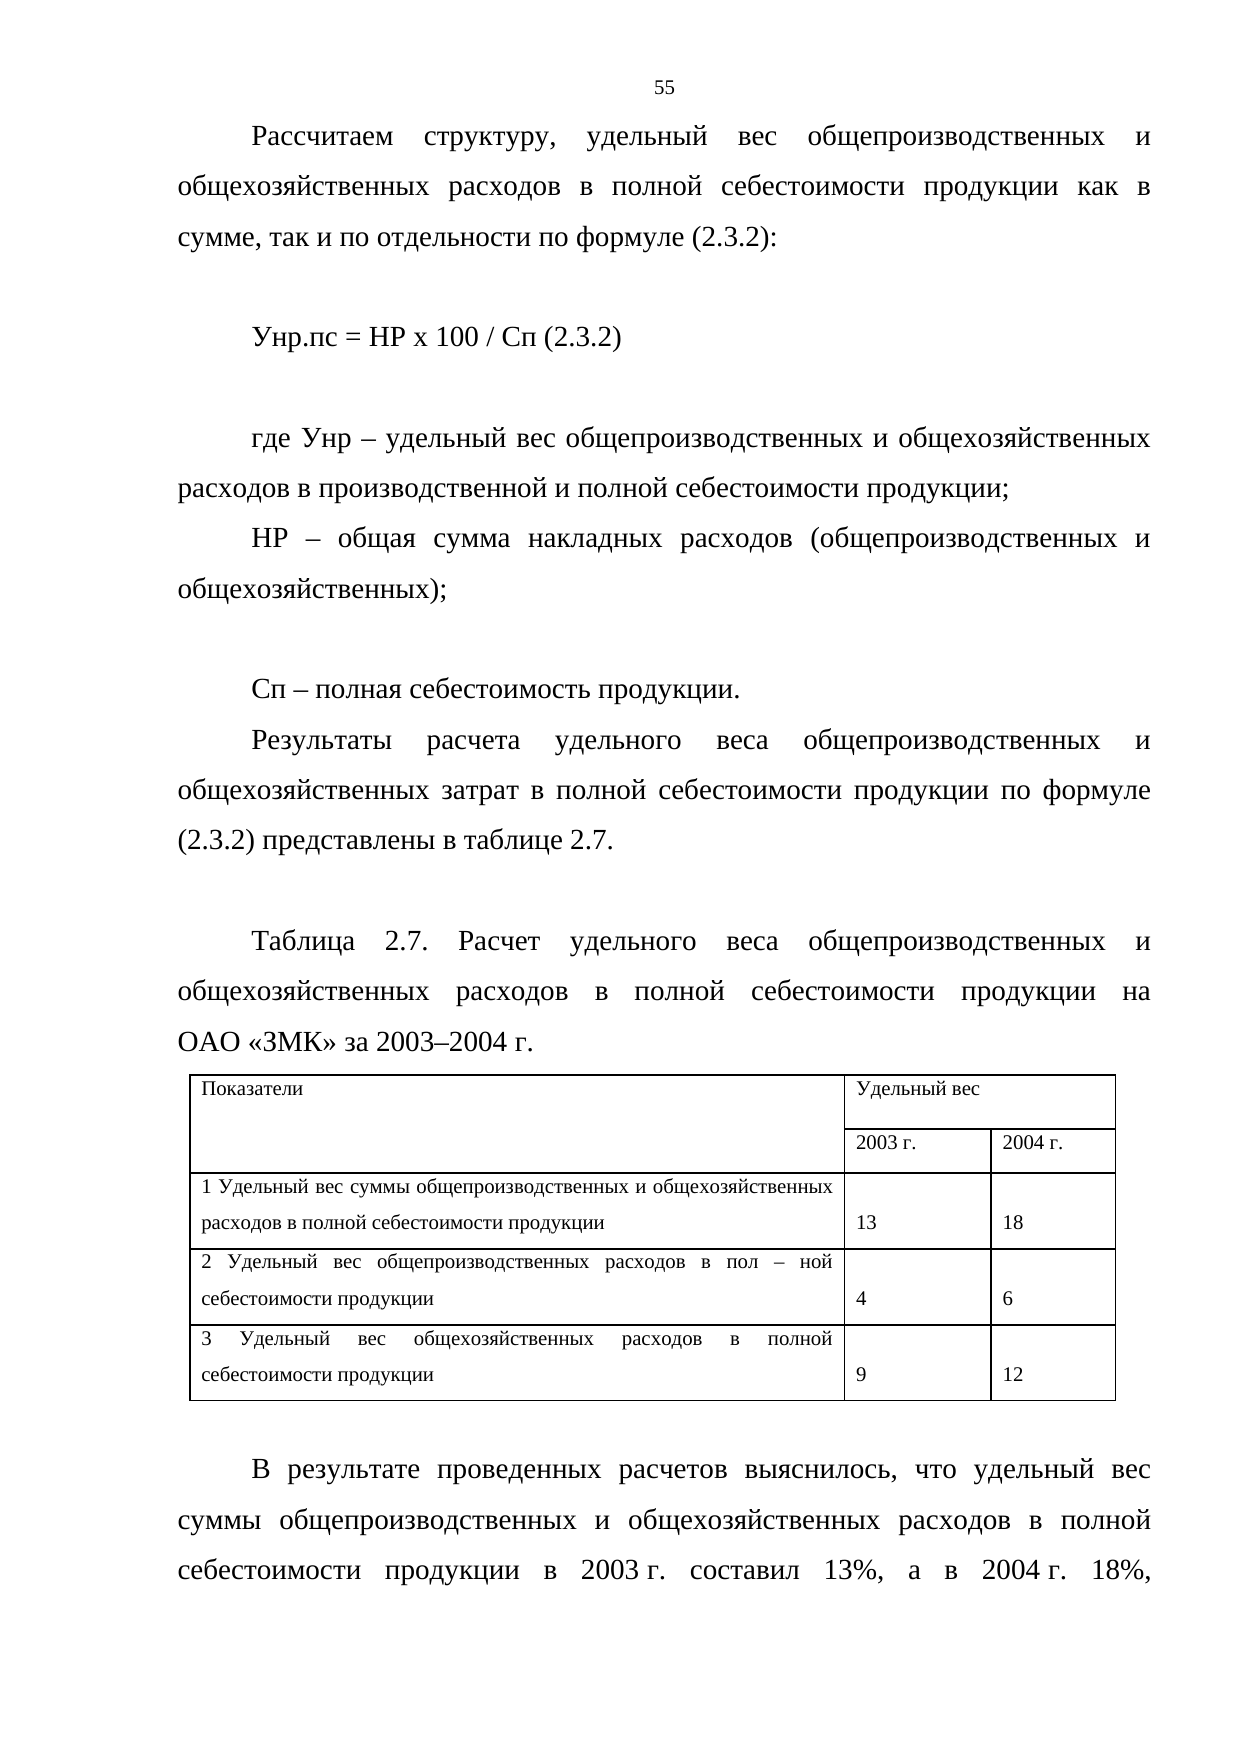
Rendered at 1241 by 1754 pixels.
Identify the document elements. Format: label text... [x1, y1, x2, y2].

table_cell 2003 г. [845, 1130, 990, 1172]
text НР – общая сумма накладных расходов (общепроизводственных и общехозяйственных); [177, 521, 1152, 604]
text Рассчитаем структуру, удельный вес общепроизводственных и общехозяйственных расходов в полной себестоимости продукции как в сумме, так и по отдельности по формуле (2.3.2): [177, 118, 1152, 252]
text Унр.пс = НР х 100 / Сп (2.3.2) [177, 319, 1152, 353]
table_cell 6 [992, 1250, 1115, 1324]
table_cell 13 [845, 1174, 990, 1248]
table_cell 3 Удельный вес общехозяйственных расходов в полной себестоимости продукции [191, 1326, 844, 1400]
table_cell 2004 г. [992, 1130, 1115, 1172]
table_cell 4 [845, 1250, 990, 1324]
table_cell 1 Удельный вес суммы общепроизводственных и общехозяйственных расходов в полной себестоимости продукции [191, 1174, 844, 1248]
table_cell 18 [992, 1174, 1115, 1248]
table_cell 9 [845, 1326, 990, 1400]
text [177, 1452, 1152, 1586]
table_cell 2 Удельный вес общепроизводственных расходов в пол – ной себестоимости продукции [191, 1250, 844, 1324]
text Таблица 2.7. Расчет удельного веса общепроизводственных и общехозяйственных расходов в полной себестоимости продукции на ОАО «ЗМК» за 2003–2004 г. [177, 923, 1152, 1057]
table_cell 12 [992, 1326, 1115, 1400]
text где Унр – удельный вес общепроизводственных и общехозяйственных расходов в производственной и полной себестоимости продукции; [177, 420, 1152, 504]
table_header Показатели [191, 1076, 844, 1172]
table_header Удельный вес [845, 1076, 1115, 1128]
text Результаты расчета удельного веса общепроизводственных и общехозяйственных затрат в полной себестоимости продукции по формуле (2.3.2) представлены в таблице 2.7. [177, 722, 1152, 856]
text Сп – полная себестоимость продукции. [177, 672, 1152, 705]
